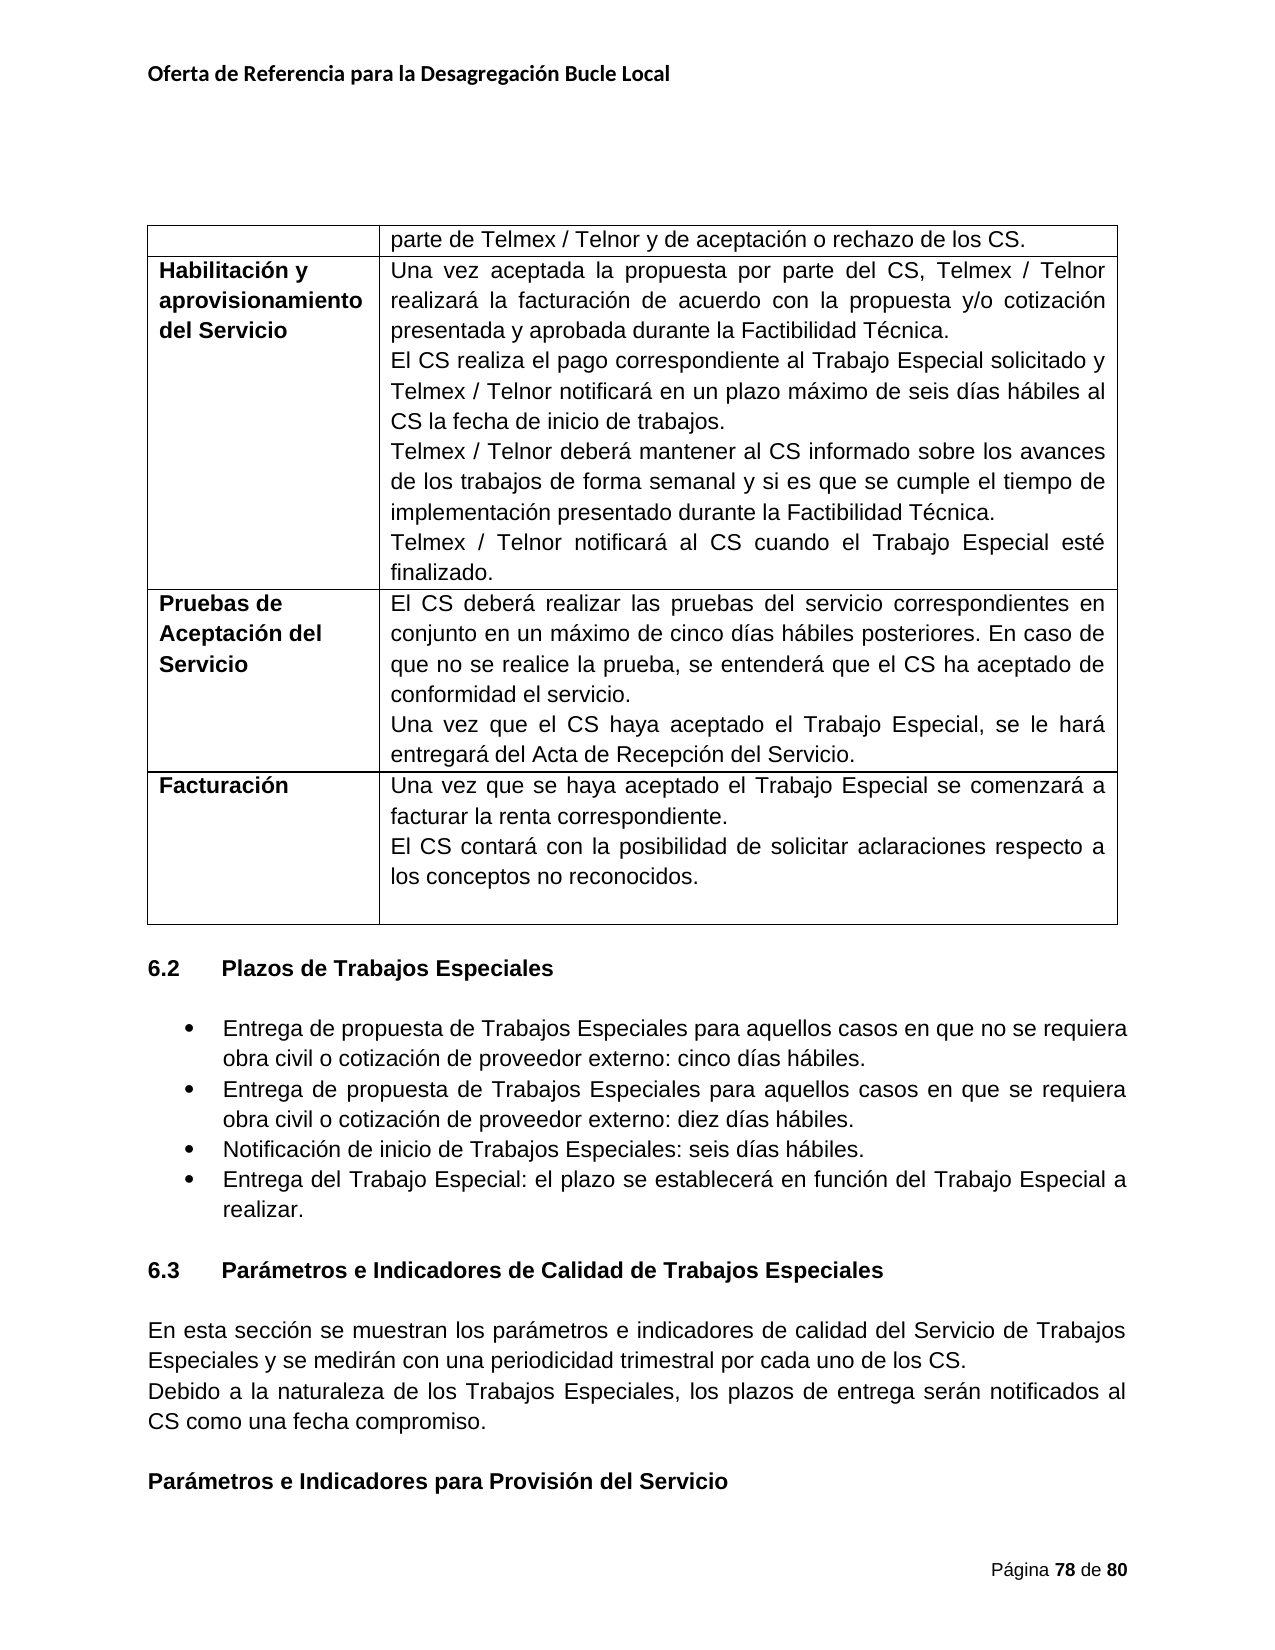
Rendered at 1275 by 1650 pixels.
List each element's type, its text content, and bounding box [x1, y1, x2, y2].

table_cell Habilitación y aprovisionamiento del Servicio [148, 257, 379, 589]
table_cell Una vez que se haya aceptado el Trabajo Especial se comenzará a facturar la renta correspondiente. El CS contará con la posibilidad de solicitar aclaraciones respecto a los conceptos no reconocidos. [380, 773, 1117, 923]
table_cell Pruebas de Aceptación del Servicio [148, 590, 379, 771]
list Parámetros e Indicadores de Calidad de Trabajos Especiales [148, 1257, 1127, 1283]
table_cell El CS deberá realizar las pruebas del servicio correspondientes en conjunto en un máximo de cinco días hábiles posteriores. En caso de que no se realice la prueba, se entenderá que el CS ha aceptado de conformidad el servicio. Una vez que el CS haya aceptado el Trabajo Especial, se le hará entregará del Acta de Recepción del Servicio. [380, 590, 1117, 771]
table_cell Facturación [148, 773, 379, 923]
list Plazos de Trabajos Especiales [148, 955, 1127, 981]
text Debido a la naturaleza de los Trabajos Especiales, los plazos de entrega serán notificados al CS como una fecha compromiso. [148, 1378, 1127, 1434]
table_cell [148, 226, 379, 256]
list Entrega de propuesta de Trabajos Especiales para aquellos casos en que se requiera obra civil o cotización de proveedor externo: diez días hábiles. [185, 1076, 1127, 1132]
list Entrega de propuesta de Trabajos Especiales para aquellos casos en que no se requiera obra civil o cotización de proveedor externo: cinco días hábiles. [185, 1015, 1127, 1072]
list Entrega del Trabajo Especial: el plazo se establecerá en función del Trabajo Especial a realizar. [185, 1166, 1127, 1223]
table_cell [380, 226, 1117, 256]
list Notificación de inicio de Trabajos Especiales: seis días hábiles. [185, 1136, 1127, 1162]
text En esta sección se muestran los parámetros e indicadores de calidad del Servicio de Trabajos Especiales y se medirán con una periodicidad trimestral por cada uno de los CS. [148, 1317, 1127, 1374]
text Parámetros e Indicadores para Provisión del Servicio [148, 1468, 1127, 1494]
table_cell Una vez aceptada la propuesta por parte del CS, Telmex / Telnor realizará la facturación de acuerdo con la propuesta y/o cotización presentada y aprobada durante la Factibilidad Técnica. El CS realiza el pago correspondiente al Trabajo Especial solicitado y Telmex / Telnor notificará en un plazo máximo de seis días hábiles al CS la fecha de inicio de trabajos. Telmex / Telnor deberá mantener al CS informado sobre los avances de los trabajos de forma semanal y si es que se cumple el tiempo de implementación presentado durante la Factibilidad Técnica. Telmex / Telnor notificará al CS cuando el Trabajo Especial esté finalizado. [380, 257, 1117, 589]
